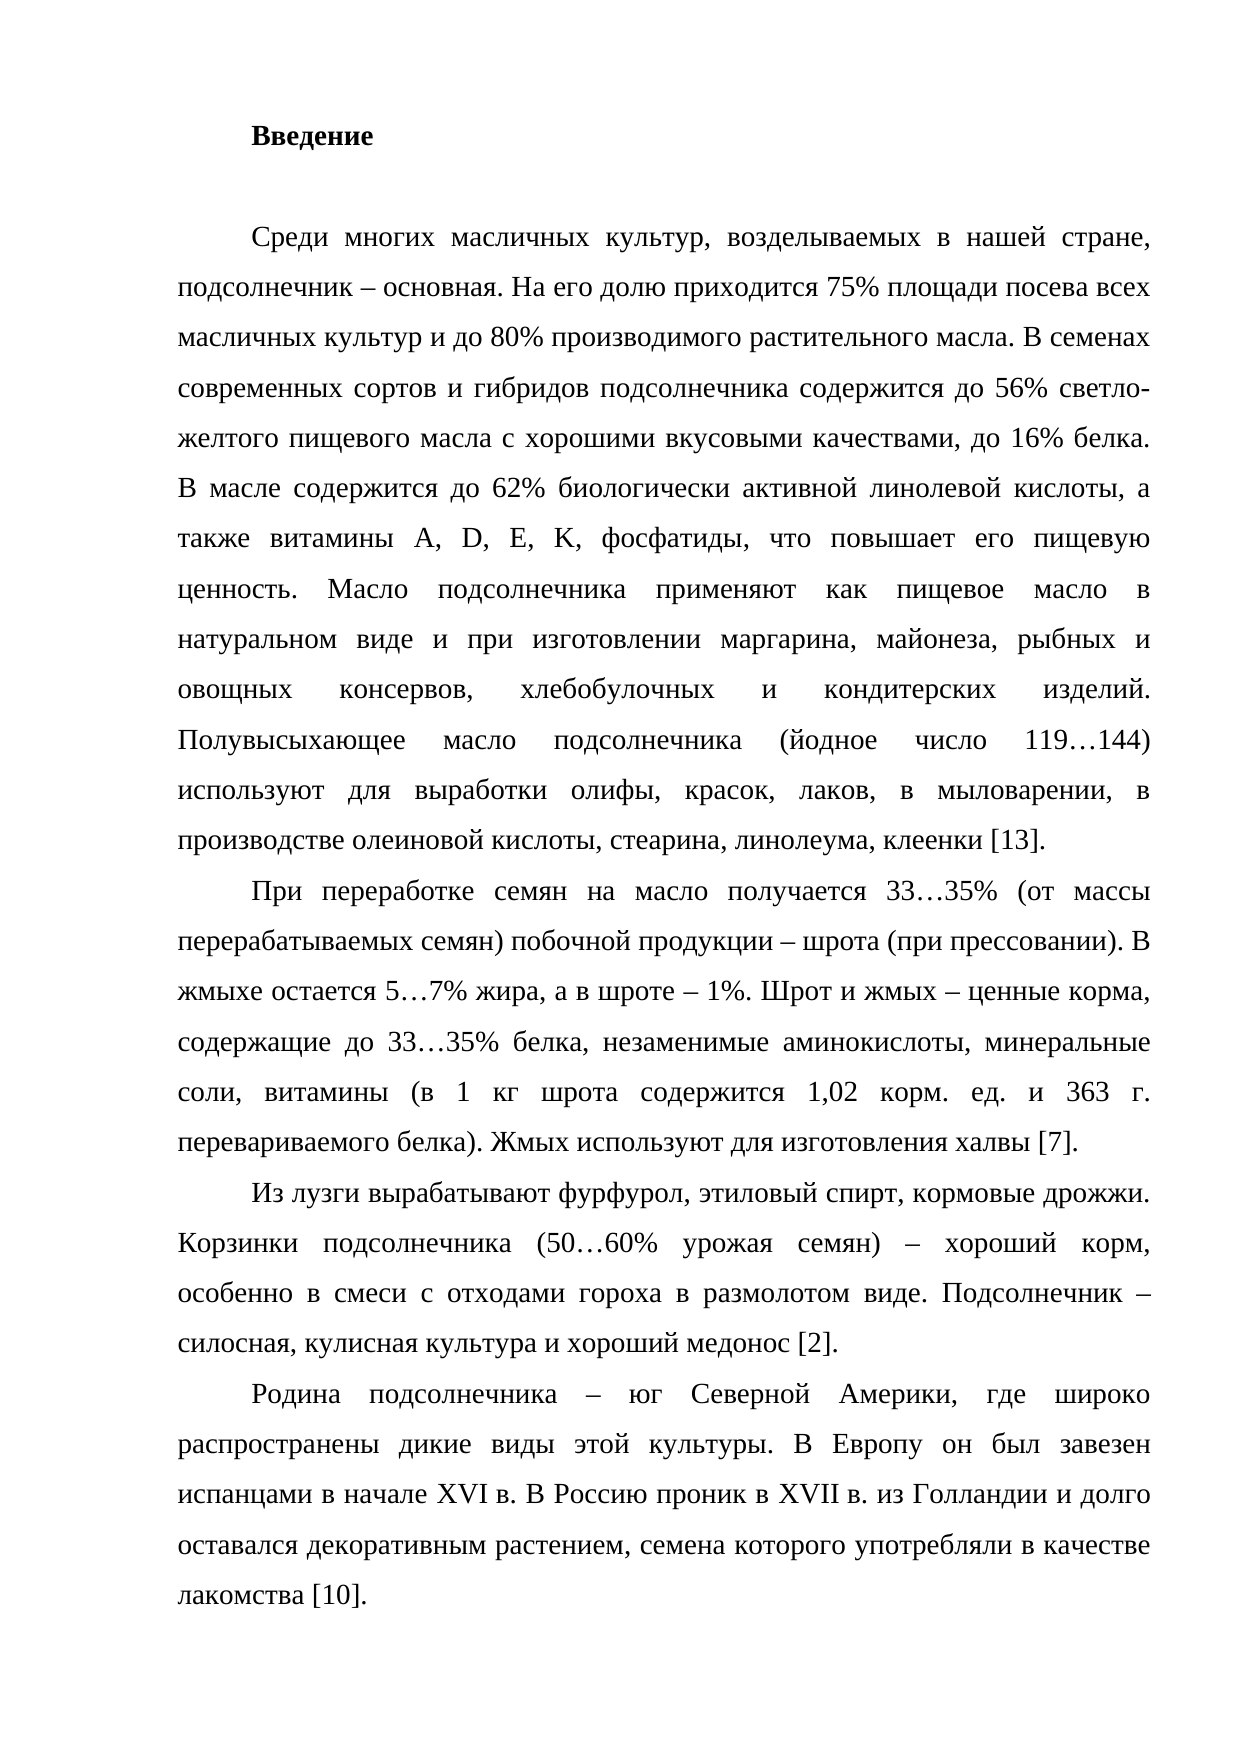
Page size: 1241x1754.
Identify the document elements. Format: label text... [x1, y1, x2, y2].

text Из лузги вырабатывают фурфурол, этиловый спирт, кормовые дрожжи. Корзинки подсолнечника (50…60% урожая семян) – хороший корм, особенно в смеси с отходами гороха в размолотом виде. Подсолнечник – силосная, кулисная культура и хороший медонос [2]. [177, 1175, 1152, 1359]
subtitle Введение [177, 118, 1152, 152]
text Родина подсолнечника – юг Северной Америки, где широко распространены дикие виды этой культуры. В Европу он был завезен испанцами в начале XVI в. В Россию проник в XVII в. из Голландии и долго оставался декоративным растением, семена которого употребляли в качестве лакомства [10]. [177, 1376, 1152, 1611]
text При переработке семян на масло получается 33…35% (от массы перерабатываемых семян) побочной продукции – шрота (при прессовании). В жмыхе остается 5…7% жира, а в шроте – 1%. Шрот и жмых – ценные корма, содержащие до 33…35% белка, незаменимые аминокислоты, минеральные соли, витамины (в шрота содержится 1,02 корм. ед. и . перевариваемого белка). Жмых используют для изготовления халвы [7]. [177, 873, 1152, 1158]
text Среди многих масличных культур, возделываемых в нашей стране, подсолнечник – основная. На его долю приходится 75% площади посева всех масличных культур и до 80% производимого растительного масла. В семенах современных сортов и гибридов подсолнечника содержится до 56% светло-желтого пищевого масла с хорошими вкусовыми качествами, до 16% белка. В масле содержится до 62% биологически активной линолевой кислоты, а также витамины A, D, E, K, фосфатиды, что повышает его пищевую ценность. Масло подсолнечника применяют как пищевое масло в натуральном виде и при изготовлении маргарина, майонеза, рыбных и овощных консервов, хлебобулочных и кондитерских изделий. Полувысыхающее масло подсолнечника (йодное число 119…144) используют для выработки олифы, красок, лаков, в мыловарении, в производстве олеиновой кислоты, стеарина, линолеума, клеенки [13]. [177, 219, 1152, 856]
